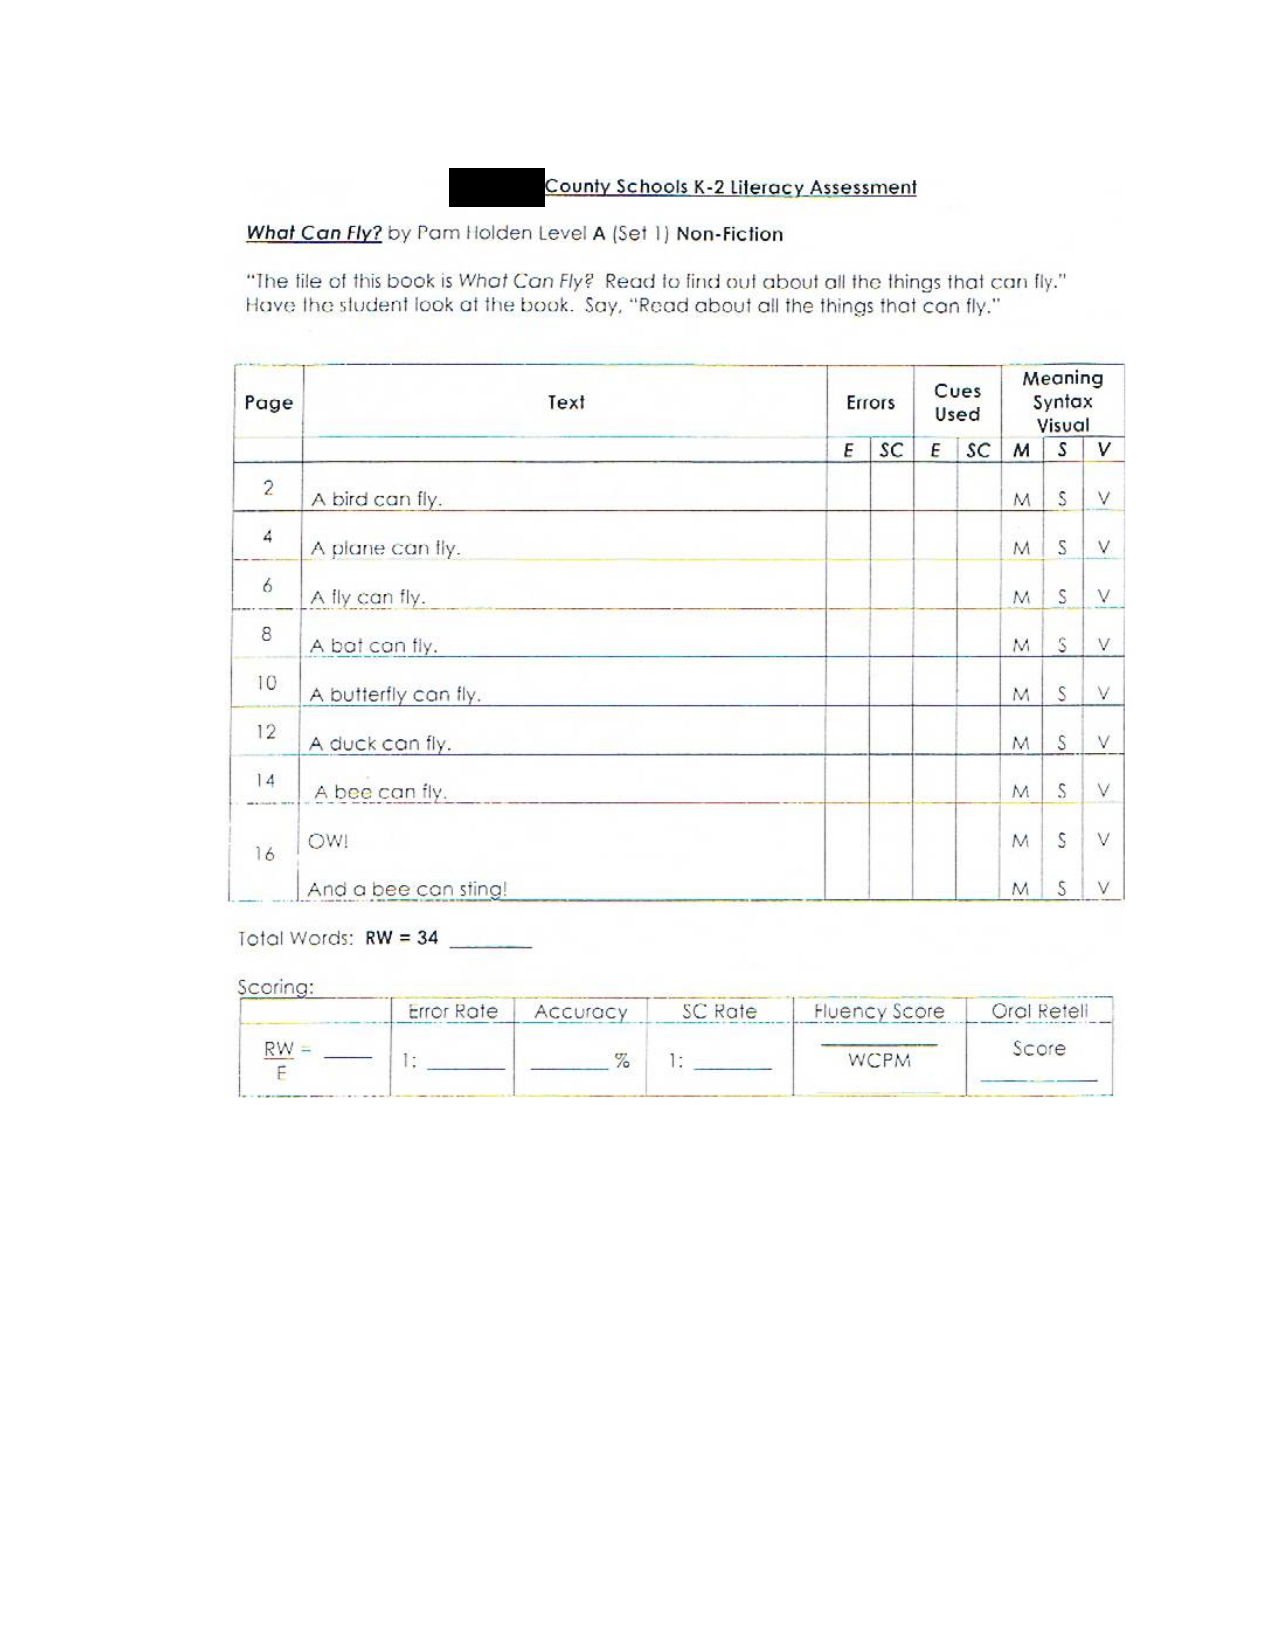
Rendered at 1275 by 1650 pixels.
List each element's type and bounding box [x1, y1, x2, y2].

picture [225, 178, 1125, 1098]
